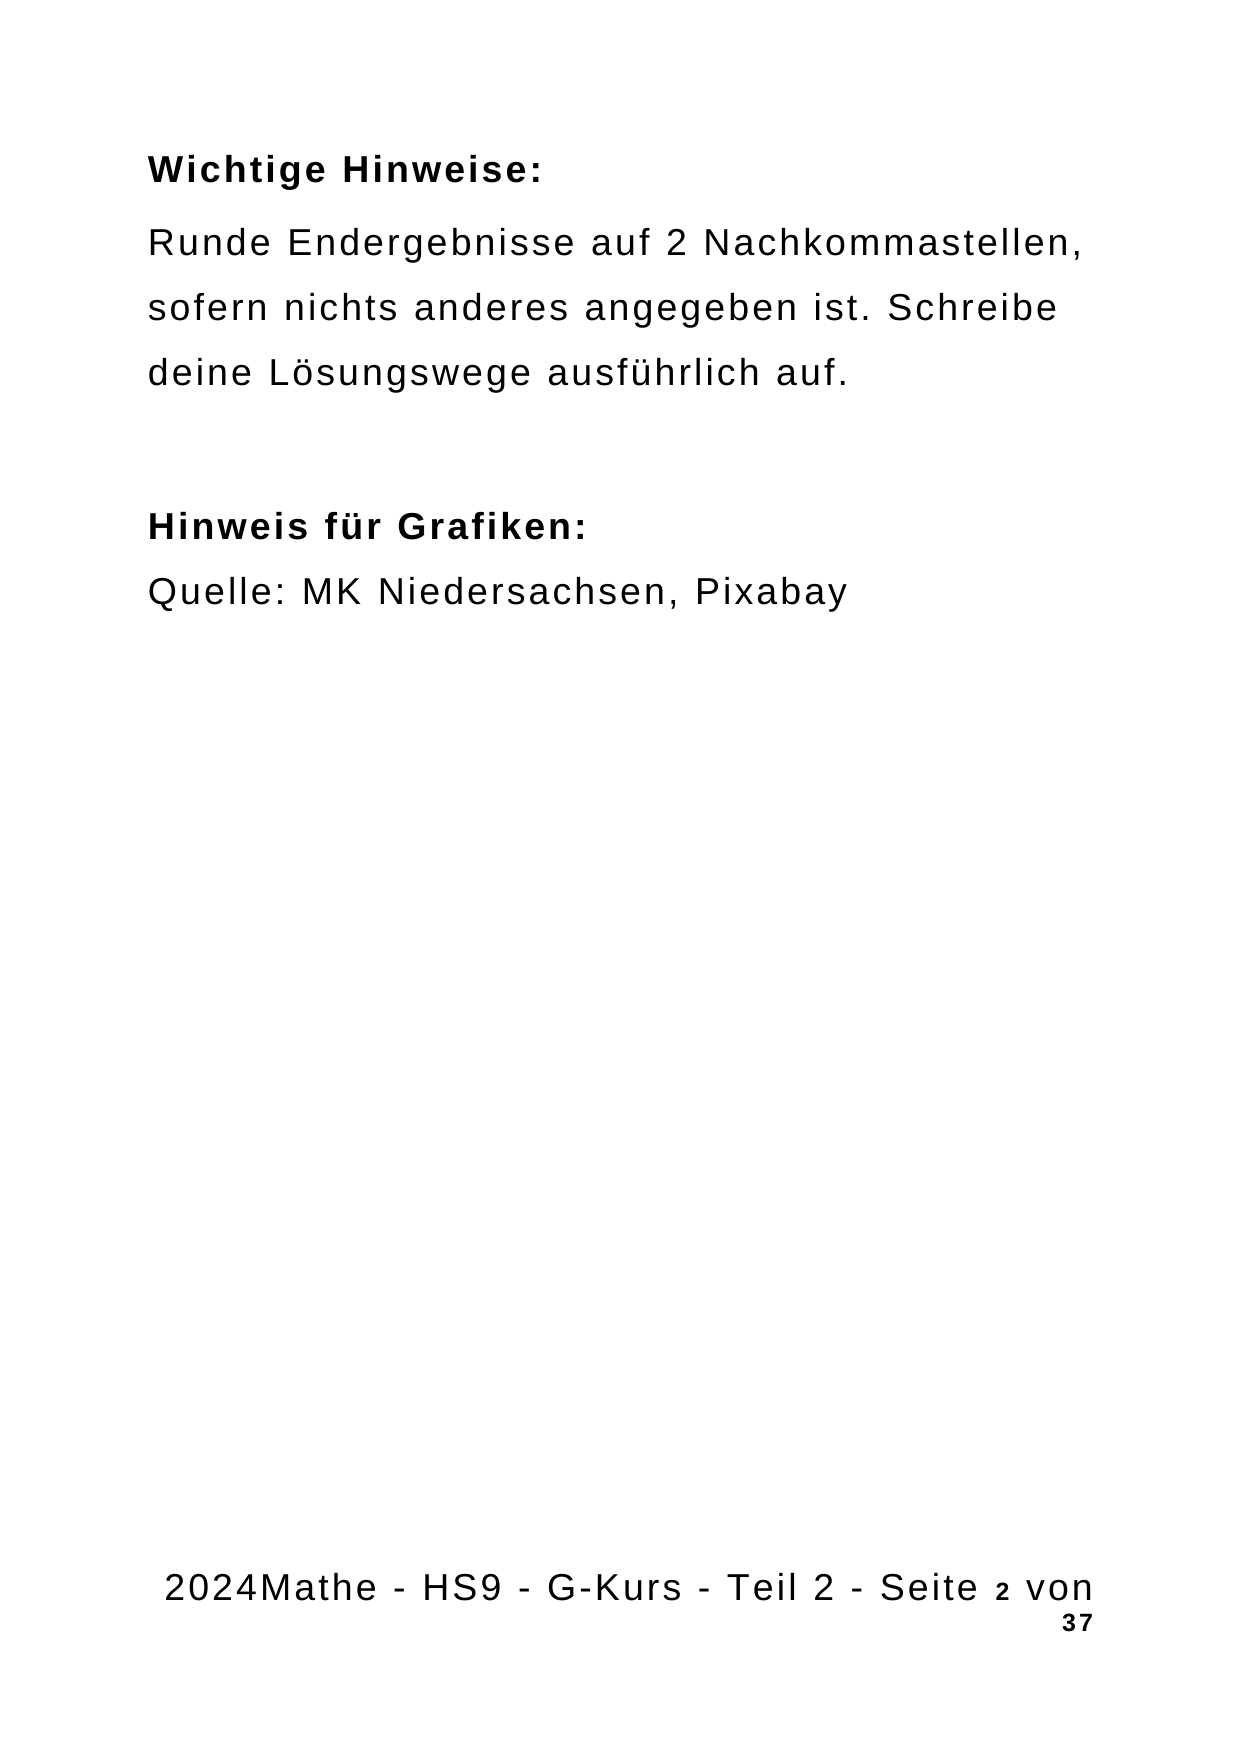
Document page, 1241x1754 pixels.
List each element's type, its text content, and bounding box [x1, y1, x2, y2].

subtitle Wichtige Hinweise: [148, 148, 1093, 191]
text Runde Endergebnisse auf 2 Nachkommastellen, sofern nichts anderes angegeben ist. Schreibe deine Lösungswege ausführlich auf. [148, 221, 1093, 393]
text Hinweis für Grafiken: Quelle: MK Niedersachsen, Pixabay [148, 504, 1093, 612]
